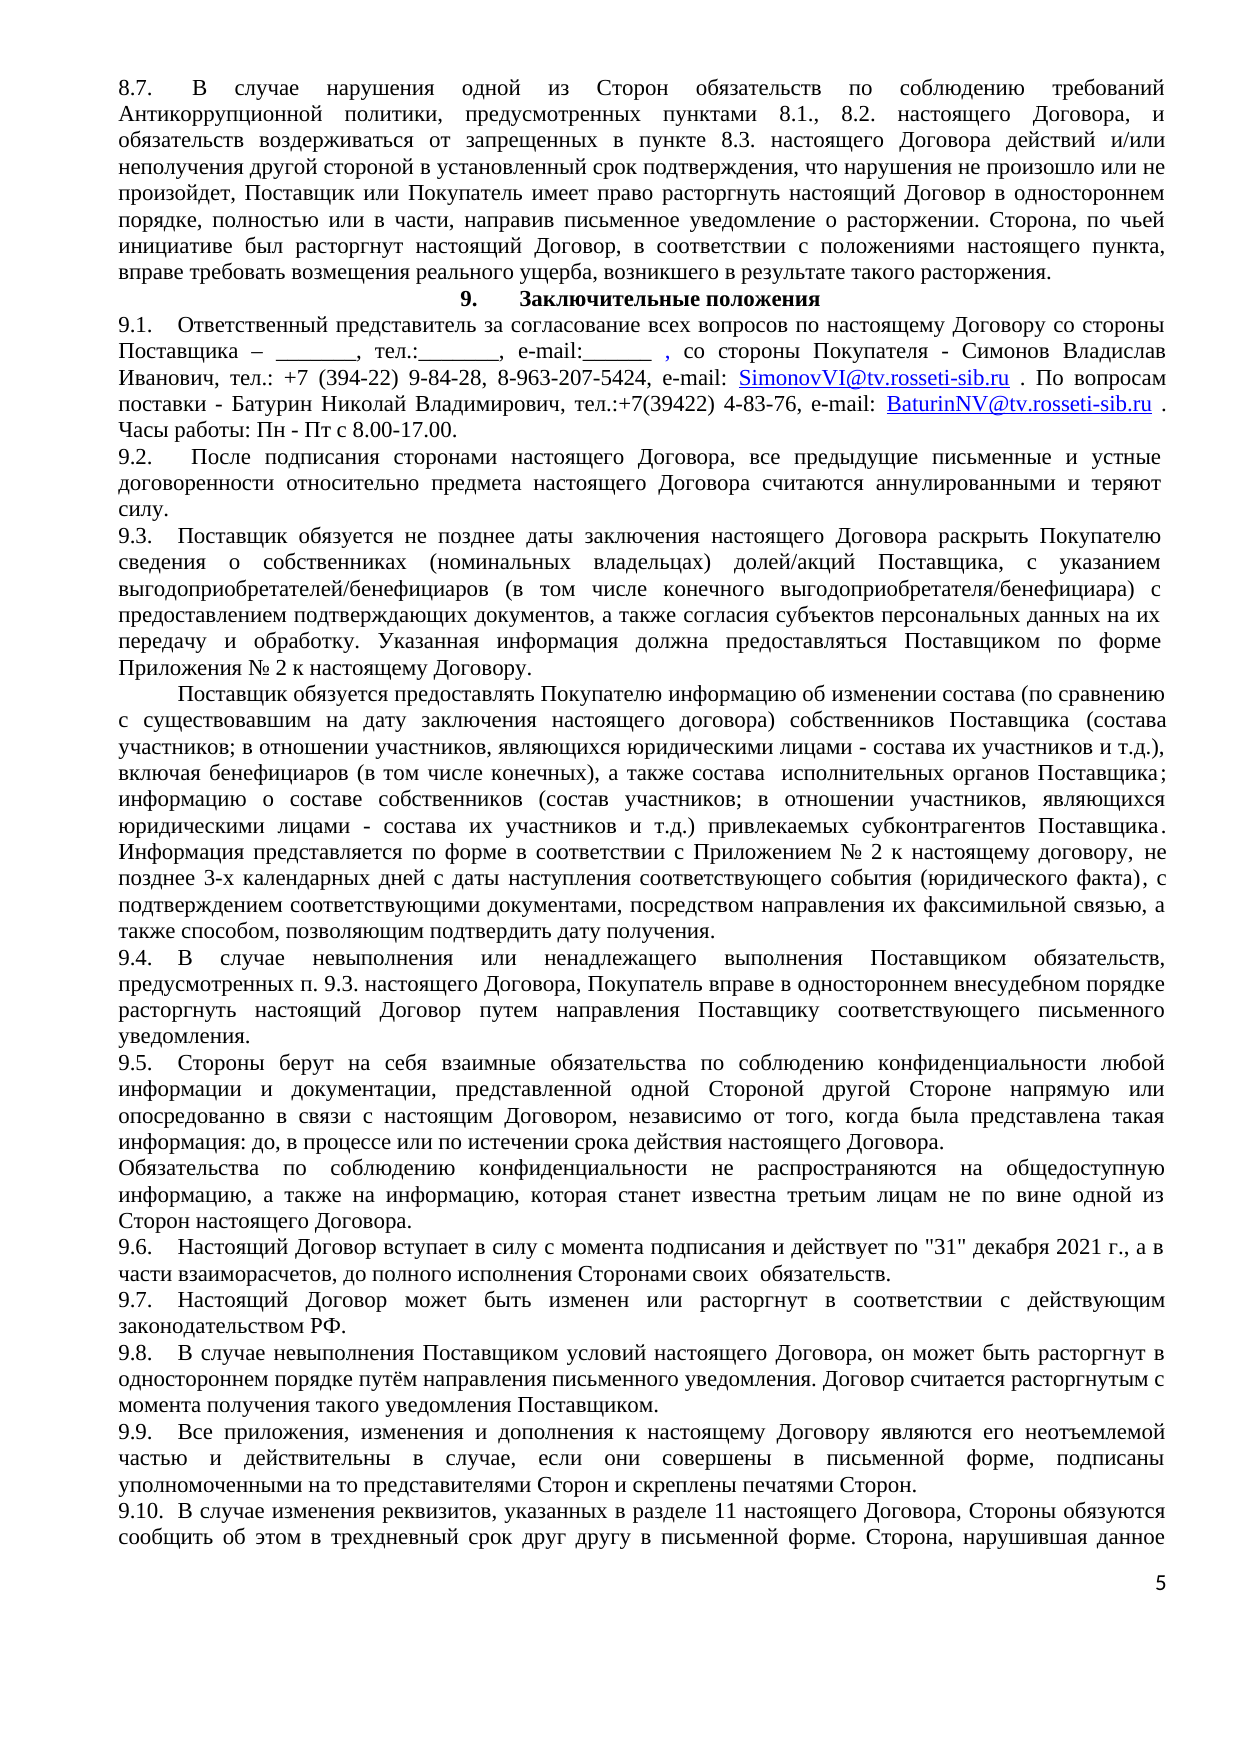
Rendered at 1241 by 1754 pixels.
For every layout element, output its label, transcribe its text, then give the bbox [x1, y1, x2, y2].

text Обязательства по соблюдению конфиденциальности не распространяются на общедоступную информацию, а также на информацию, которая станет известна третьим лицам не по вине одной из Сторон настоящего Договора. [118, 1154, 1167, 1233]
list Заключительные положения [118, 285, 1162, 311]
list В случае невыполнения Поставщиком условий настоящего Договора, он может быть расторгнут в одностороннем порядке путём направления письменного уведомления. Договор считается расторгнутым с момента получения такого уведомления Поставщиком. [118, 1339, 1167, 1418]
list Все приложения, изменения и дополнения к настоящему Договору являются его неотъемлемой частью и действительны в случае, если они совершены в письменной форме, подписаны уполномоченными на то представителями Сторон и скреплены печатями Сторон. [118, 1418, 1167, 1497]
text Поставщик обязуется предоставлять Покупателю информацию об изменении состава (по сравнению с существовавшим на дату заключения настоящего договора) собственников Поставщика (состава участников; в отношении участников, являющихся юридическими лицами - состава их участников и т.д.), включая бенефициаров (в том числе конечных), а также состава исполнительных органов Поставщика; информацию о составе собственников (состав участников; в отношении участников, являющихся юридическими лицами - состава их участников и т.д.) привлекаемых субконтрагентов Поставщика. Информация представляется по форме в соответствии с Приложением № 2 к настоящему договору, не позднее 3-х календарных дней с даты наступления соответствующего события (юридического факта), с подтверждением соответствующими документами, посредством направления их факсимильной связью, а также способом, позволяющим подтвердить дату получения. [118, 680, 1167, 943]
list В случае нарушения одной из Сторон обязательств по соблюдению требований Антикоррупционной политики, предусмотренных пунктами 8.1., 8.2. настоящего Договора, и обязательств воздерживаться от запрещенных в пункте 8.3. настоящего Договора действий и/или неполучения другой стороной в установленный срок подтверждения, что нарушения не произошло или не произойдет, Поставщик или Покупатель имеет право расторгнуть настоящий Договор в одностороннем порядке, полностью или в части, направив письменное уведомление о расторжении. Сторона, по чьей инициативе был расторгнут настоящий Договор, в соответствии с положениями настоящего пункта, вправе требовать возмещения реального ущерба, возникшего в результате такого расторжения. [118, 74, 1167, 285]
list Настоящий Договор может быть изменен или расторгнут в соответствии с действующим законодательством РФ. [118, 1286, 1167, 1339]
list Ответственный представитель за согласование всех вопросов по настоящему Договору со стороны Поставщика – _______, тел.:_______, e-mail:______ , со стороны Покупателя - Симонов Владислав Иванович, тел.: +7 (394-22) 9-84-28, 8-963-207-5424, e-mail: SimonovVI@tv.rosseti-sib.ru . По вопросам поставки - Батурин Николай Владимирович, тел.:+7(39422) 4-83-76, e-mail: BaturinNV@tv.rosseti-sib.ru . Часы работы: Пн - Пт с 8.00-17.00. [118, 311, 1167, 443]
list Настоящий Договор вступает в силу с момента подписания и действует по "31" декабря 2021 г., а в части взаиморасчетов, до полного исполнения Сторонами своих обязательств. [118, 1233, 1167, 1286]
list В случае невыполнения или ненадлежащего выполнения Поставщиком обязательств, предусмотренных п. 9.3. настоящего Договора, Покупатель вправе в одностороннем внесудебном порядке расторгнуть настоящий Договор путем направления Поставщику соответствующего письменного уведомления. [118, 943, 1167, 1049]
list После подписания сторонами настоящего Договора, все предыдущие письменные и устные договоренности относительно предмета настоящего Договора считаются аннулированными и теряют силу. [118, 443, 1162, 522]
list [118, 1497, 1167, 1550]
list Поставщик обязуется не позднее даты заключения настоящего Договора раскрыть Покупателю сведения о собственниках (номинальных владельцах) долей/акций Поставщика, с указанием выгодоприобретателей/бенефициаров (в том числе конечного выгодоприобретателя/бенефициара) с предоставлением подтверждающих документов, а также согласия субъектов персональных данных на их передачу и обработку. Указанная информация должна предоставляться Поставщиком по форме Приложения № 2 к настоящему Договору. [118, 522, 1162, 680]
list Стороны берут на себя взаимные обязательства по соблюдению конфиденциальности любой информации и документации, представленной одной Стороной другой Стороне напрямую или опосредованно в связи с настоящим Договором, независимо от того, когда была представлена такая информация: до, в процессе или по истечении срока действия настоящего Договора. [118, 1049, 1167, 1154]
